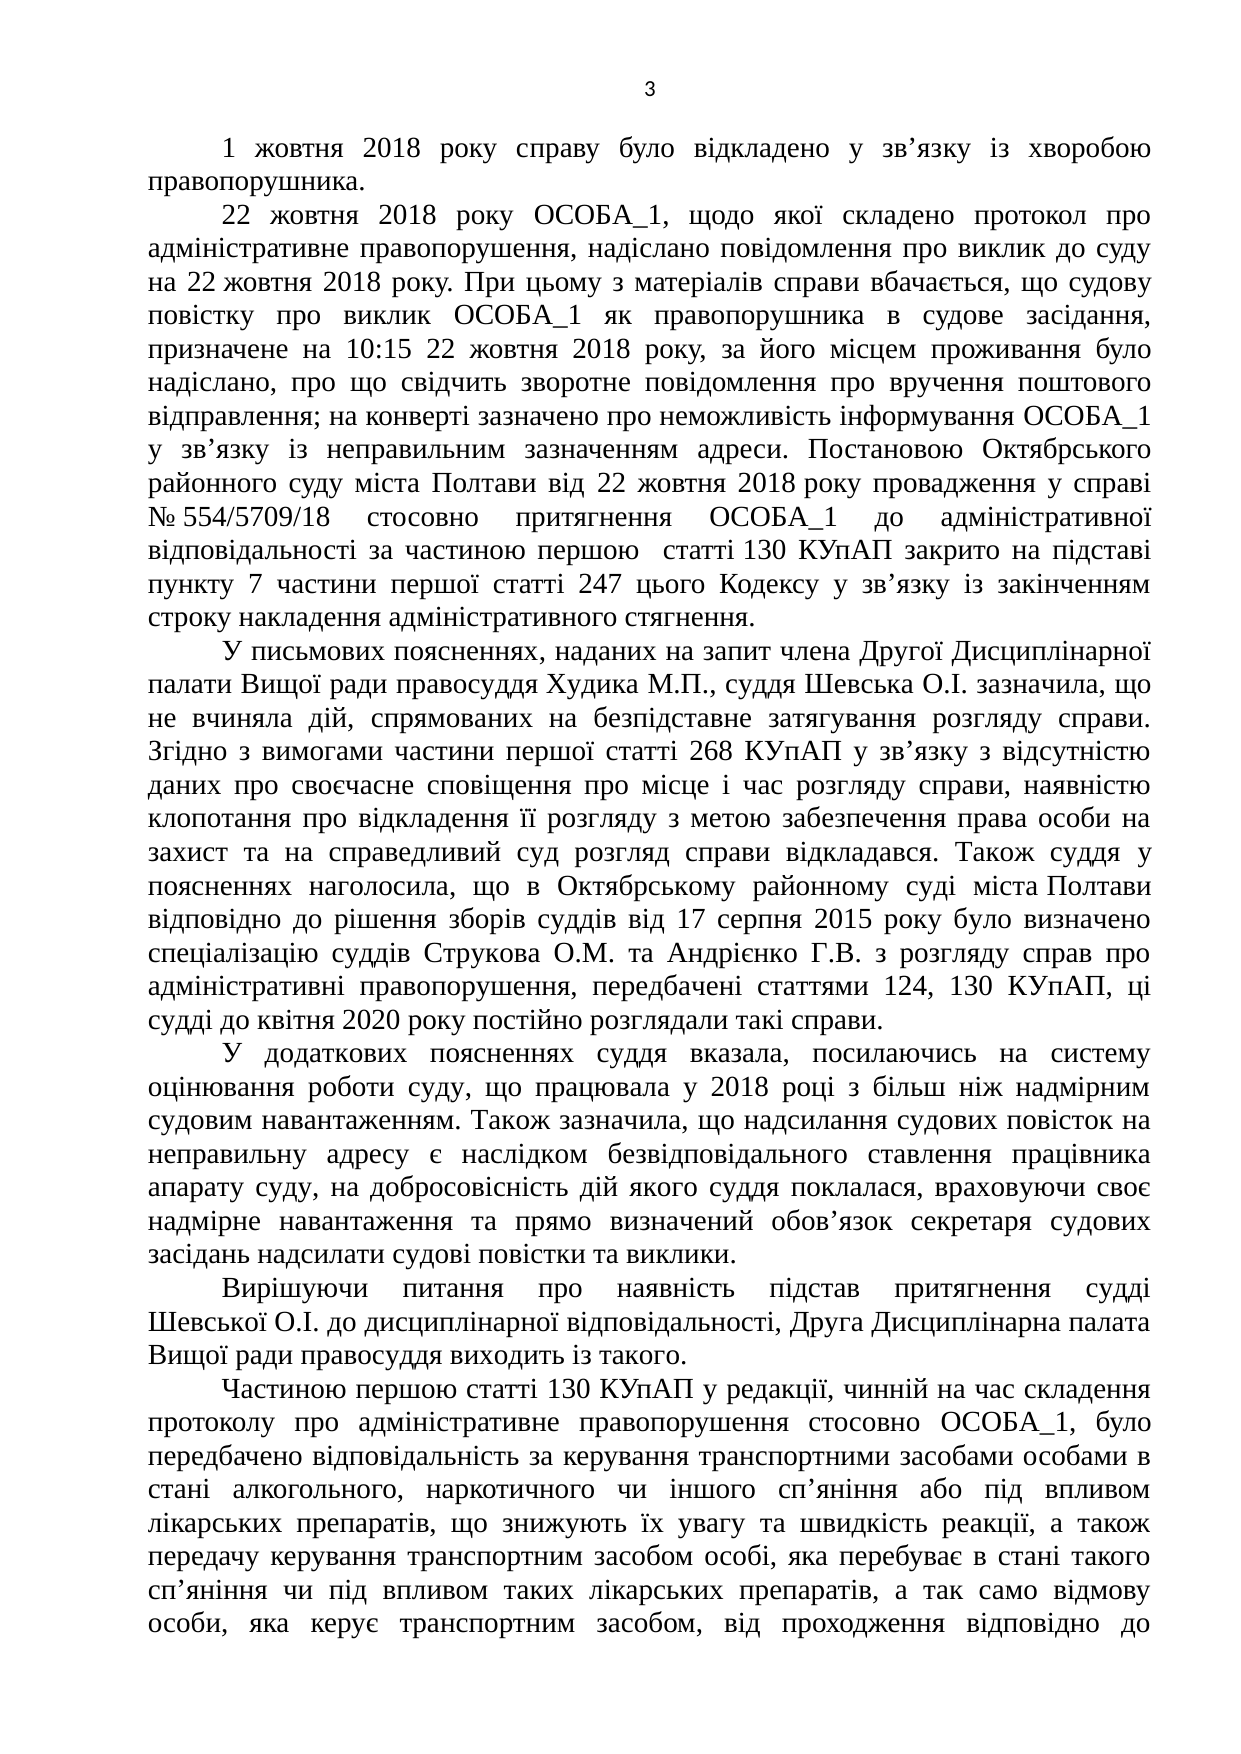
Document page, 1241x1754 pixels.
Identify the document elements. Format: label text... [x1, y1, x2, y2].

text У додаткових поясненнях суддя вказала, посилаючись на систему оцінювання роботи суду, що працювала у 2018 році з більш ніж надмірним судовим навантаженням. Також зазначила, що надсилання судових повісток на неправильну адресу є наслідком безвідповідального ставлення працівника апарату суду, на добросовісність дій якого суддя поклалася, враховуючи своє надмірне навантаження та прямо визначений обов’язок секретаря судових засідань надсилати судові повістки та виклики. [148, 1035, 1152, 1270]
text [148, 1371, 1152, 1639]
text Вирішуючи питання про наявність підстав притягнення судді Шевської О.І. до дисциплінарної відповідальності, Друга Дисциплінарна палата Вищої ради правосуддя виходить із такого. [148, 1270, 1152, 1371]
text У письмових поясненнях, наданих на запит члена Другої Дисциплінарної палати Вищої ради правосуддя Худика М.П., суддя Шевська О.І. зазначила, що не вчиняла дій, спрямованих на безпідставне затягування розгляду справи. Згідно з вимогами частини першої статті 268 КУпАП у зв’язку з відсутністю даних про своєчасне сповіщення про місце і час розгляду справи, наявністю клопотання про відкладення її розгляду з метою забезпечення права особи на захист та на справедливий суд розгляд справи відкладався. Також суддя у поясненнях наголосила, що в Октябрському районному суді міста Полтави відповідно до рішення зборів суддів від 17 серпня 2015 року було визначено спеціалізацію суддів Струкова О.М. та Андрієнко Г.В. з розгляду справ про адміністративні правопорушення, передбачені статтями 124, 130 КУпАП, ці судді до квітня 2020 року постійно розглядали такі справи. [148, 633, 1152, 1035]
text 22 жовтня 2018 року ОСОБА_1, щодо якої складено протокол про адміністративне правопорушення, надіслано повідомлення про виклик до суду на 22 жовтня 2018 року. При цьому з матеріалів справи вбачається, що судову повістку про виклик ОСОБА_1 як правопорушника в судове засідання, призначене на 10:15 22 жовтня 2018 року, за його місцем проживання було надіслано, про що свідчить зворотне повідомлення про вручення поштового відправлення; на конверті зазначено про неможливість інформування ОСОБА_1 у зв’язку із неправильним зазначенням адреси. Постановою Октябрського районного суду міста Полтави від 22 жовтня 2018 року провадження у справі № 554/5709/18 стосовно притягнення ОСОБА_1 до адміністративної відповідальності за частиною першою статті 130 КУпАП закрито на підставі пункту 7 частини першої статті 247 цього Кодексу у зв’язку із закінченням строку накладення адміністративного стягнення. [148, 197, 1152, 633]
text 1 жовтня 2018 року справу було відкладено у зв’язку із хворобою правопорушника. [148, 130, 1152, 197]
